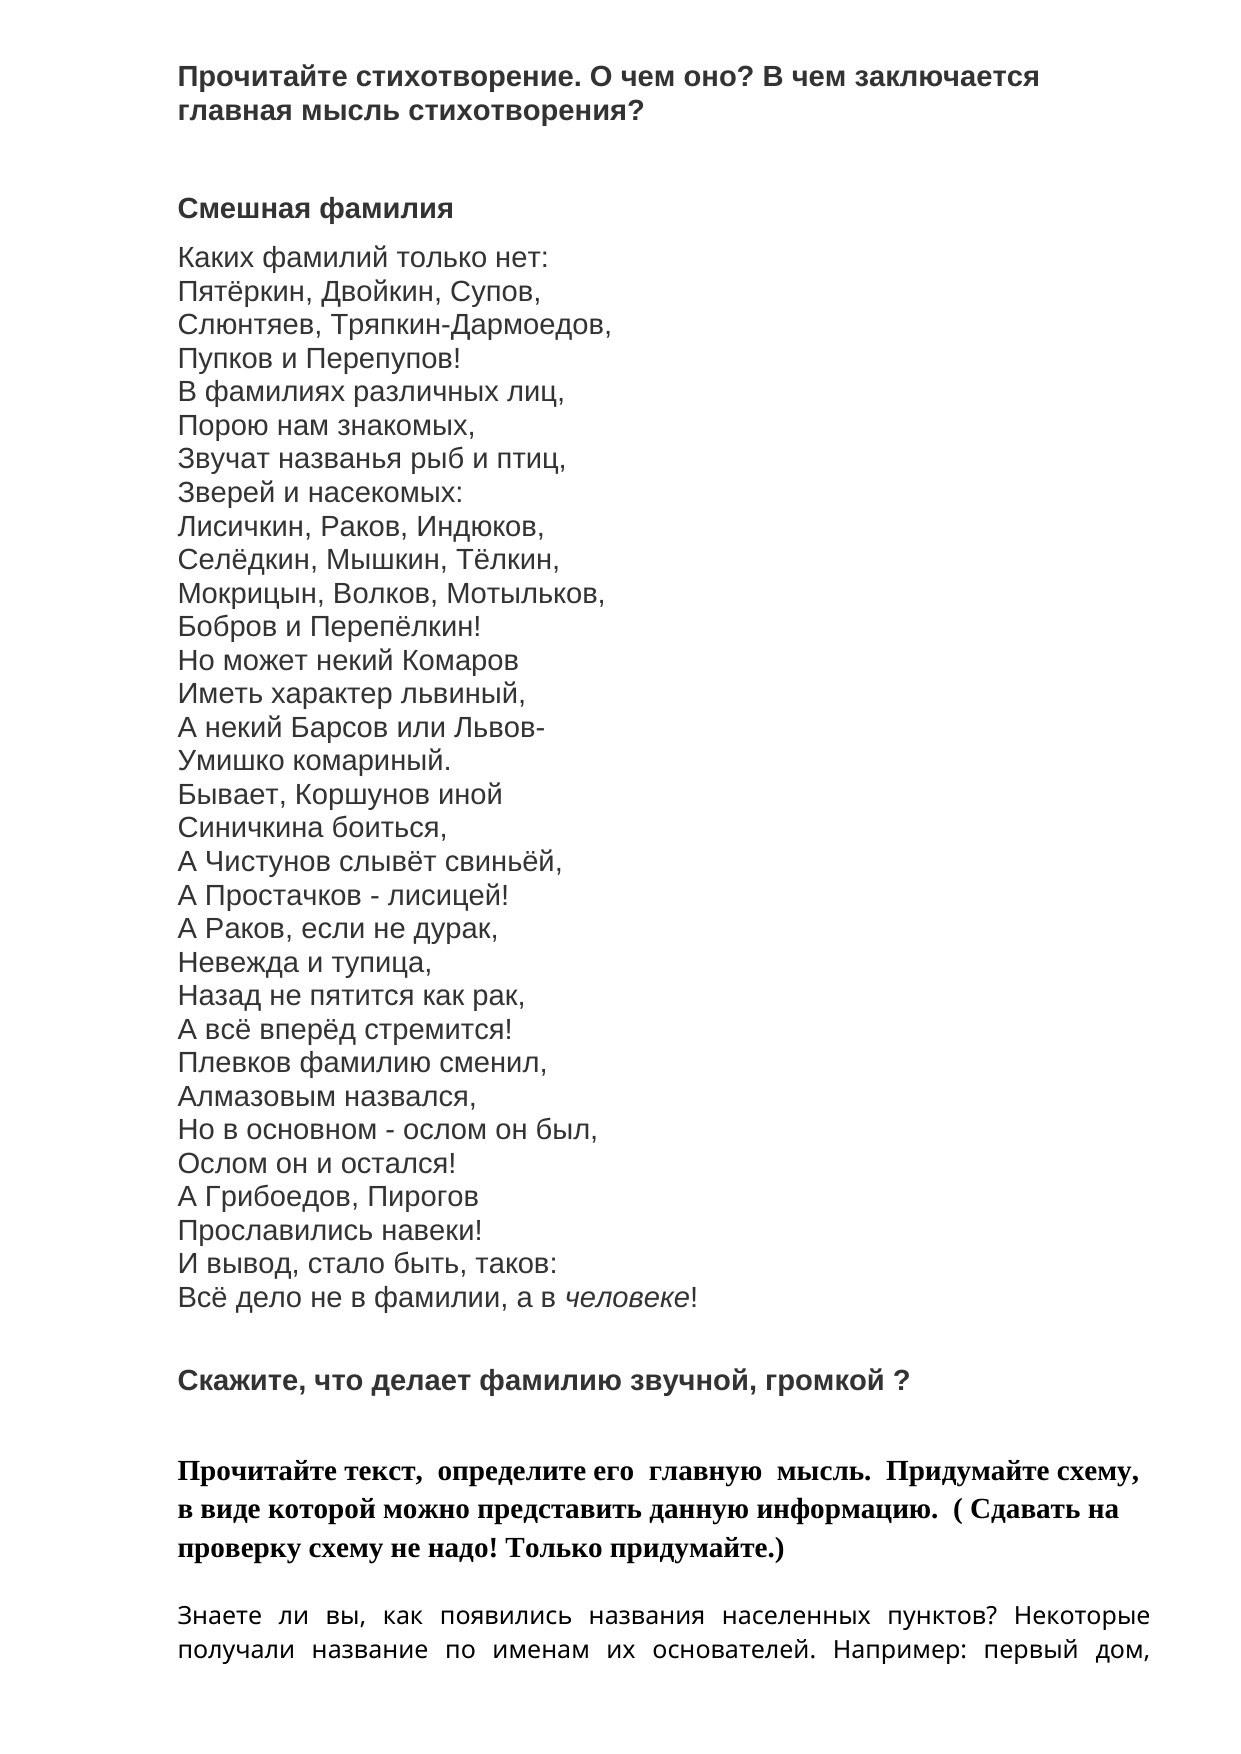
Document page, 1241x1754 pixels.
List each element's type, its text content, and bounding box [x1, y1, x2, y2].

text Каких фамилий только нет: Пятёркин, Двойкин, Супов, Слюнтяев, Тряпкин-Дармоедов, Пупков и Перепупов! В фамилиях различных лиц, Порою нам знакомых, Звучат названья рыб и птиц, Зверей и насекомых: Лисичкин, Раков, Индюков, Селёдкин, Мышкин, Тёлкин, Мокрицын, Волков, Мотыльков, Бобров и Перепёлкин! Но может некий Комаров Иметь характер львиный, А некий Барсов или Львов- Умишко комариный. Бывает, Коршунов иной Синичкина боиться, А Чистунов слывёт свиньёй, А Простачков - лисицей! А Раков, если не дурак, Невежда и тупица, Назад не пятится как рак, А всё вперёд стремится! Плевков фамилию сменил, Алмазовым назвался, Но в основном - ослом он был, Ослом он и остался! А Грибоедов, Пирогов Прославились навеки! И вывод, стало быть, таков: Всё дело не в фамилии, а в человеке! [177, 240, 1152, 1313]
text Скажите, что делает фамилию звучной, громкой ? [177, 1329, 1152, 1396]
text Прочитайте стихотворение. О чем оно? В чем заключается главная мысль стихотворения? [177, 59, 1152, 126]
text Прочитайте текст, определите его главную мысль. Придумайте схему, в виде которой можно представить данную информацию. ( Сдавать на проверку схему не надо! Только придумайте.) [177, 1453, 1152, 1563]
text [177, 1597, 1152, 1666]
text Смешная фамилия [177, 191, 1152, 224]
